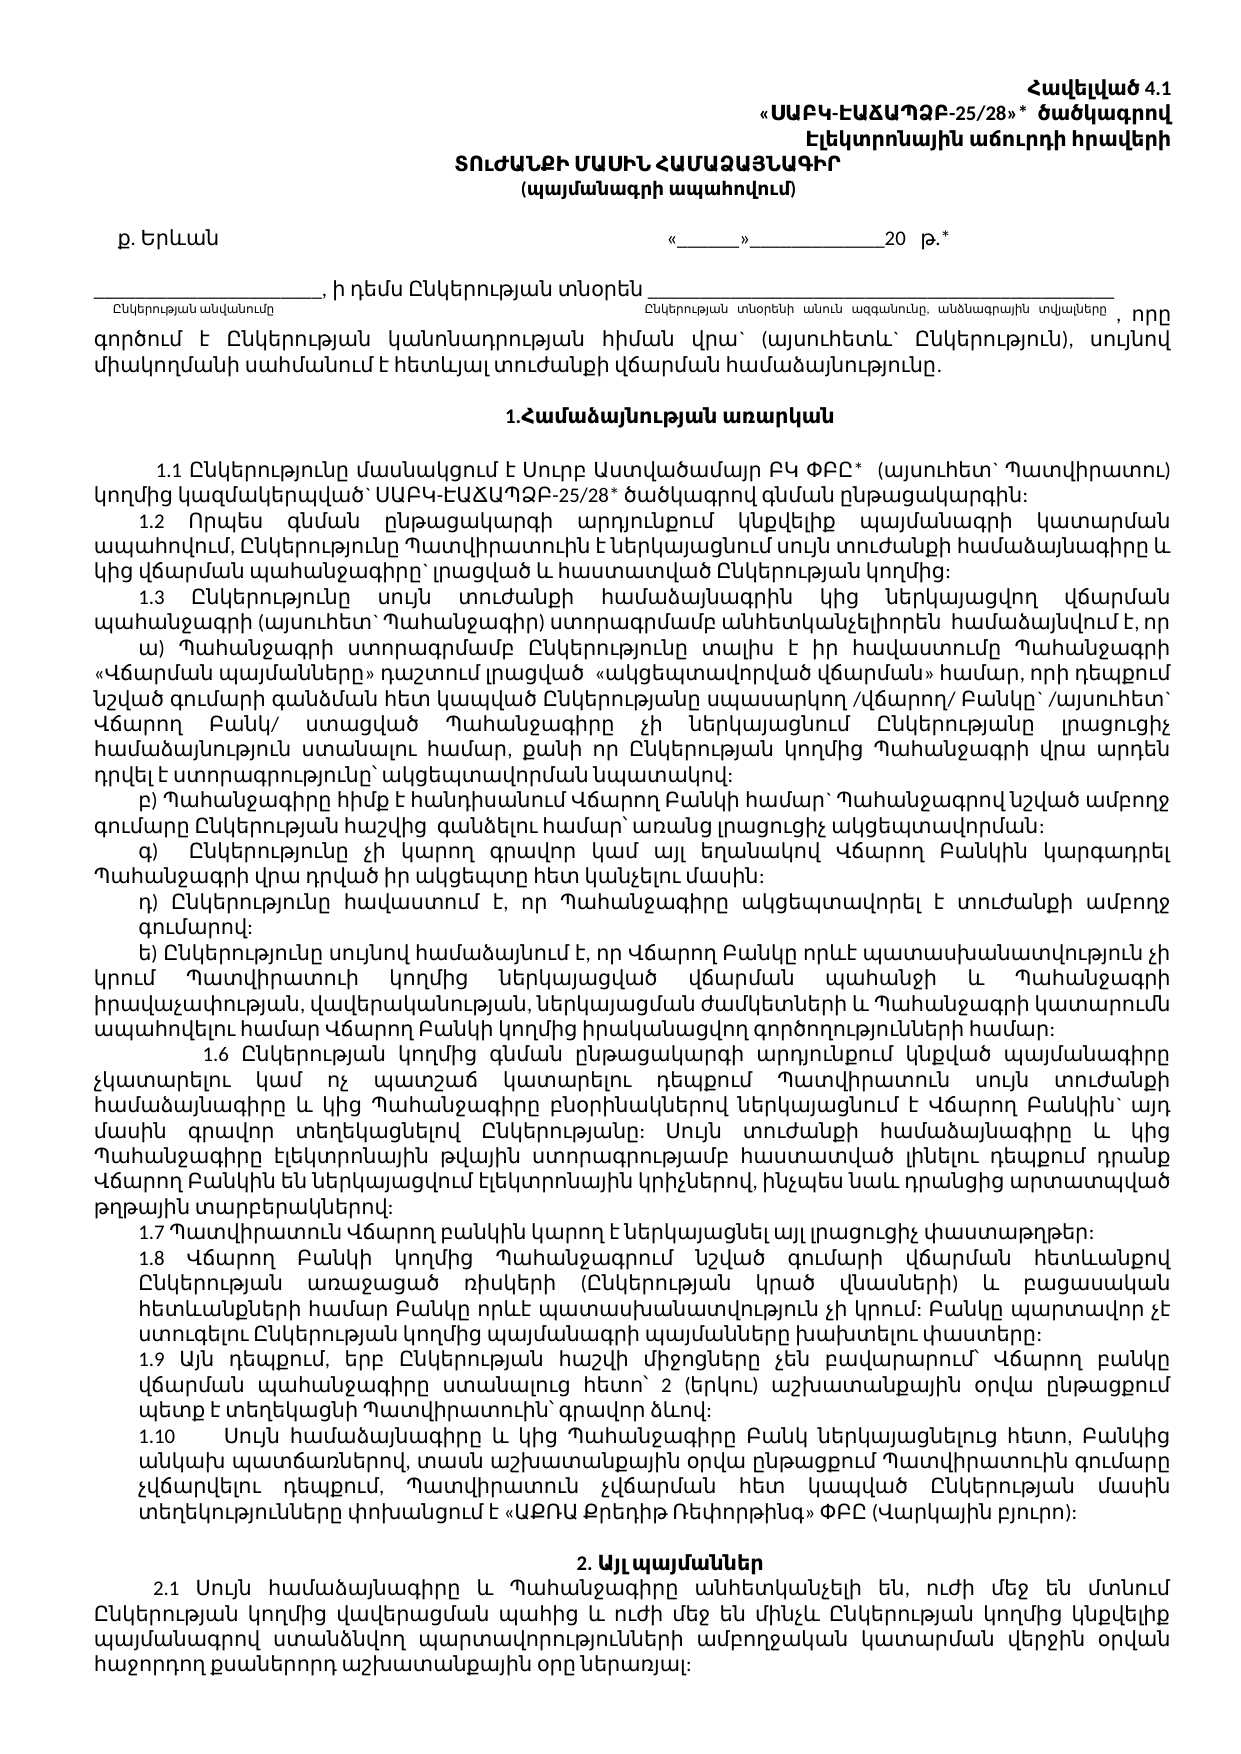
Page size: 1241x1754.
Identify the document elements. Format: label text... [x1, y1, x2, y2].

text 1.1 Ընկերությունը մասնակցում է Սուրբ Աստվածամայր ԲԿ ՓԲԸ* (այսուհետ` Պատվիրատու) կողմից կազմակերպված` ՍԱԲԿ-ԷԱՃԱՊՁԲ-25/28* ծածկագրով գնման ընթացակարգին: [94, 457, 1171, 508]
text Ընկերության անվանումը Ընկերության տնօրենի անուն ազգանունը, անձնագրային տվյալները , որը գործում է Ընկերության կանոնադրության հիման վրա` (այսուհետև` Ընկերություն), սույնով միակողմանի սահմանում է հետևյալ տուժանքի վճարման համաձայնությունը. [94, 301, 1171, 377]
text 1.6 Ընկերության կողմից գնման ընթացակարգի արդյունքում կնքված պայմանագիրը չկատարելու կամ ոչ պատշաճ կատարելու դեպքում Պատվիրատուն սույն տուժանքի համաձայնագիրը և կից Պահանջագիրը բնօրինակներով ներկայացնում է Վճարող Բանկին` այդ մասին գրավոր տեղեկացնելով Ընկերությանը: Սույն տուժանքի համաձայնագիրը և կից Պահանջագիրը էլեկտրոնային թվային ստորագրությամբ հաստատված լինելու դեպքում դրանք Վճարող Բանկին են ներկայացվում էլեկտրոնային կրիչներով, ինչպես նաև դրանցից արտատպված թղթային տարբերակներով: [94, 1042, 1171, 1219]
text գ) Ընկերությունը չի կարող գրավոր կամ այլ եղանակով Վճարող Բանկին կարգադրել Պահանջագրի վրա դրված իր ակցեպտը հետ կանչելու մասին: [94, 838, 1171, 889]
text ա) Պահանջագրի ստորագրմամբ Ընկերությունը տալիս է իր հավաստումը Պահանջագրի «Վճարման պայմանները» դաշտում լրացված «ակցեպտավորված վճարման» համար, որի դեպքում նշված գումարի գանձման հետ կապված Ընկերությանը սպասարկող /վճարող/ Բանկը` /այսուհետ` Վճարող Բանկ/ ստացված Պահանջագիրը չի ներկայացնում Ընկերությանը լրացուցիչ համաձայնություն ստանալու համար, քանի որ Ընկերության կողմից Պահանջագրի վրա արդեն դրվել է ստորագրությունը՝ ակցեպտավորման նպատակով: [94, 635, 1171, 787]
text 1.8 Վճարող Բանկի կողմից Պահանջագրում նշված գումարի վճարման հետևանքով Ընկերության առաջացած ռիսկերի (Ընկերության կրած վնասների) և բացասական հետևանքների համար Բանկը որևէ պատասխանատվություն չի կրում: Բանկը պարտավոր չէ ստուգելու Ընկերության կողմից պայմանագրի պայմանները խախտելու փաստերը: [138, 1245, 1171, 1347]
text 1.Համաձայնության առարկան [169, 403, 1171, 428]
text Հավելված 4.1 [94, 75, 1171, 100]
text 1.9 Այն դեպքում, երբ Ընկերության հաշվի միջոցները չեն բավարարում՝ Վճարող բանկը վճարման պահանջագիրը ստանալուց հետո՝ 2 (երկու) աշխատանքային օրվա ընթացքում պետք է տեղեկացնի Պատվիրատուին՝ գրավոր ձևով: [138, 1347, 1171, 1423]
text 1.7 Պատվիրատուն Վճարող բանկին կարող է ներկայացնել այլ լրացուցիչ փաստաթղթեր: [138, 1219, 1171, 1245]
text բ) Պահանջագիրը հիմք է հանդիսանում Վճարող Բանկի համար` Պահանջագրով նշված ամբողջ գումարը Ընկերության հաշվից գանձելու համար՝ առանց լրացուցիչ ակցեպտավորման: [94, 787, 1171, 838]
text (պայմանագրի ապահովում) [94, 177, 1171, 199]
text 1.10 Սույն համաձայնագիրը և կից Պահանջագիրը Բանկ ներկայացնելուց հետո, Բանկից անկախ պատճառներով, տասն աշխատանքային օրվա ընթացքում Պատվիրատուին գումարը չվճարվելու դեպքում, Պատվիրատուն չվճարման հետ կապված Ընկերության մասին տեղեկությունները փոխանցում է «ԱՔՌԱ Քրեդիթ Ռեփորթինգ» ՓԲԸ (Վարկային բյուրո): [138, 1423, 1171, 1524]
text «ՍԱԲԿ-ԷԱՃԱՊՁԲ-25/28»* ծածկագրով [94, 100, 1171, 126]
text Էլեկտրոնային աճուրդի հրավերի [94, 126, 1171, 151]
text ք. Երևան «______»_____________20 թ.* [94, 225, 1171, 250]
text ՏՈւԺԱՆՔԻ ՄԱՍԻՆ ՀԱՄԱՁԱՅՆԱԳԻՐ [94, 151, 1171, 177]
text 2.1 Սույն համաձայնագիրը և Պահանջագիրը անհետկանչելի են, ուժի մեջ են մտնում Ընկերության կողմից վավերացման պահից և ուժի մեջ են մինչև Ընկերության կողմից կնքվելիք պայմանագրով ստանձնվող պարտավորությունների ամբողջական կատարման վերջին օրվան հաջորդող քսաներորդ աշխատանքային օրը ներառյալ: [94, 1575, 1171, 1677]
text 1.2 Որպես գնման ընթացակարգի արդյունքում կնքվելիք պայմանագրի կատարման ապահովում, Ընկերությունը Պատվիրատուին է ներկայացնում սույն տուժանքի համաձայնագիրը և կից վճարման պահանջագիրը` լրացված և հաստատված Ընկերության կողմից: [94, 508, 1171, 584]
text ե) Ընկերությունը սույնով համաձայնում է, որ Վճարող Բանկը որևէ պատասխանատվություն չի կրում Պատվիրատուի կողմից ներկայացված վճարման պահանջի և Պահանջագրի իրավաչափության, վավերականության, ներկայացման ժամկետների և Պահանջագրի կատարումն ապահովելու համար Վճարող Բանկի կողմից իրականացվող գործողությունների համար: [94, 940, 1171, 1042]
text դ) Ընկերությունը հավաստում է, որ Պահանջագիրը ակցեպտավորել է տուժանքի ամբողջ գումարով: [138, 889, 1171, 940]
text 2. Այլ պայմաններ [169, 1550, 1171, 1575]
text 1.3 Ընկերությունը սույն տուժանքի համաձայնագրին կից ներկայացվող վճարման պահանջագրի (այսուհետ` Պահանջագիր) ստորագրմամբ անհետկանչելիորեն համաձայնվում է, որ [94, 584, 1171, 635]
text ______________________, ի դեմս Ընկերության տնօրեն _____________________________________________ [94, 276, 1171, 301]
